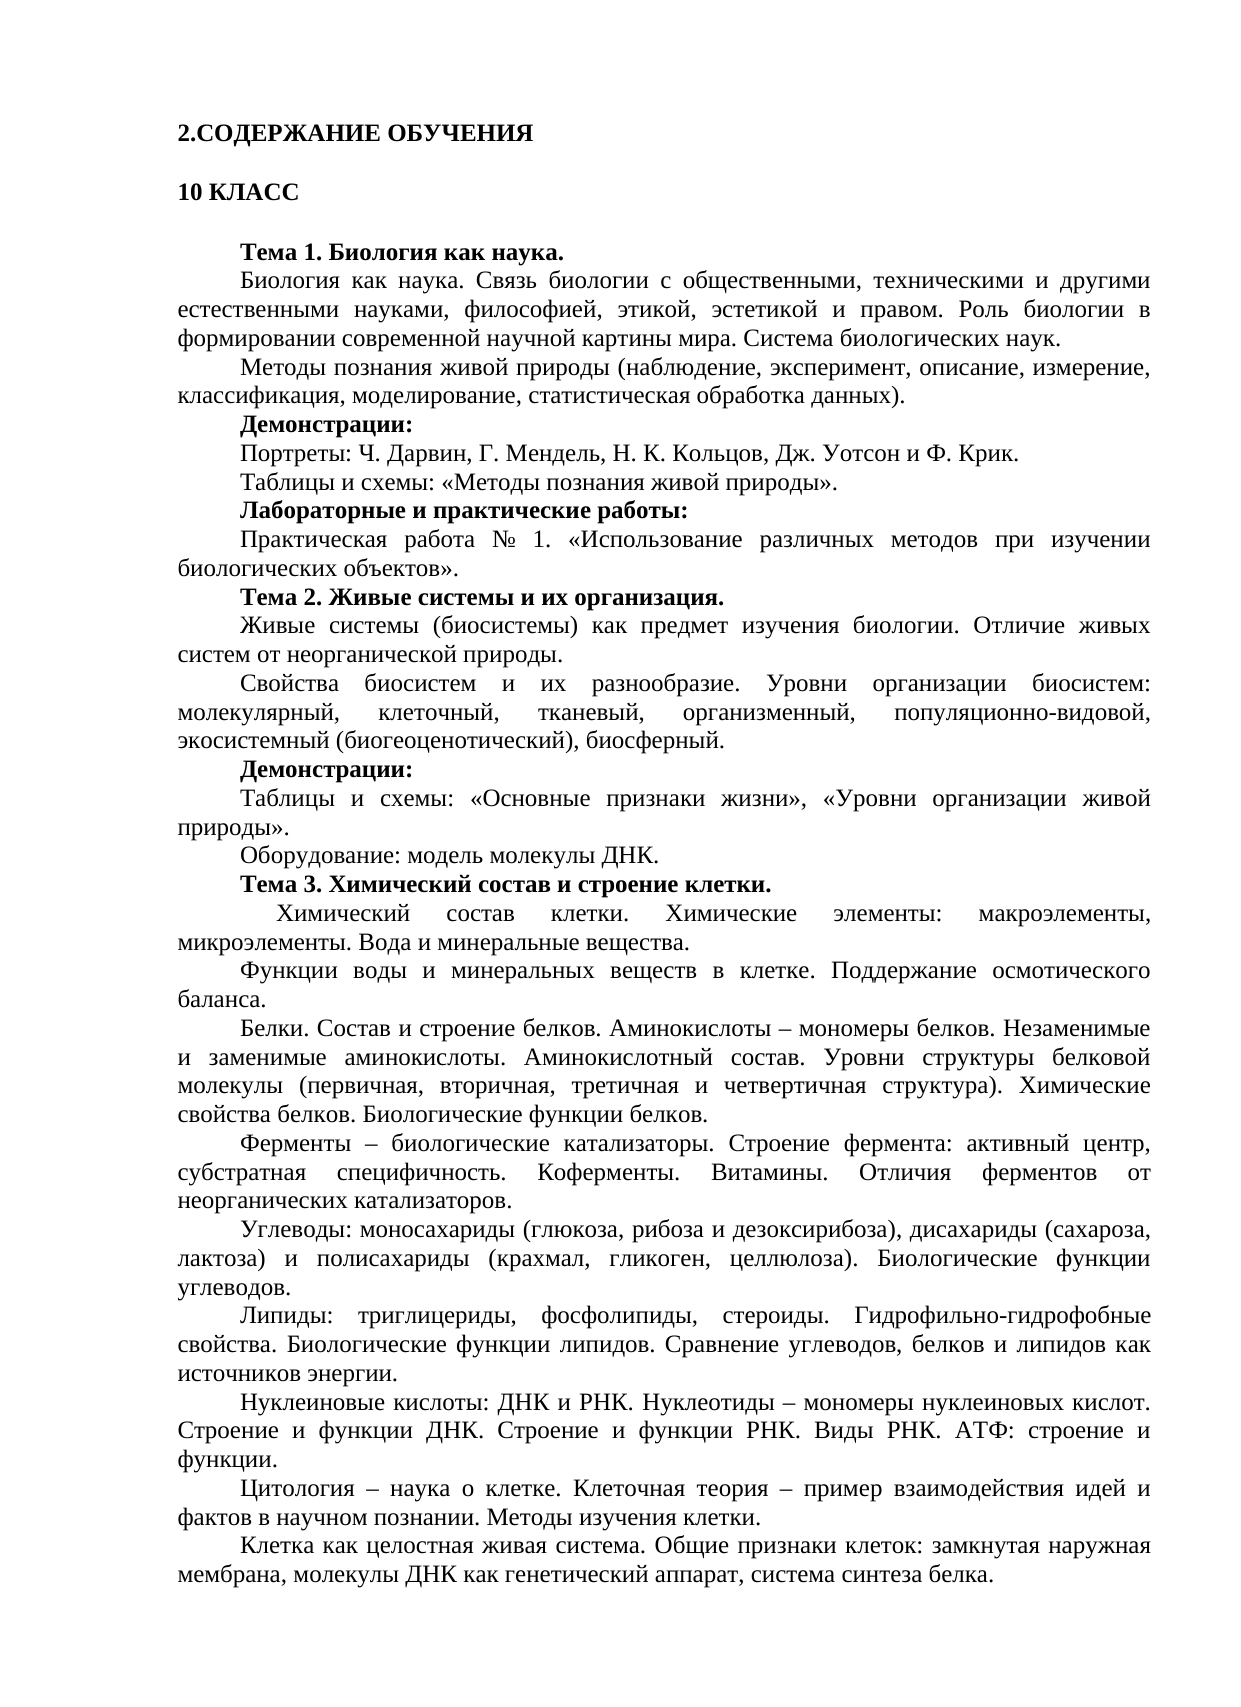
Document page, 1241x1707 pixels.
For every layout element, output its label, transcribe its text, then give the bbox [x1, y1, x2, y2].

text Ферменты – биологические катализаторы. Строение фермента: активный центр, субстратная специфичность. Коферменты. Витамины. Отличия ферментов от неорганических катализаторов. [177, 1128, 1152, 1214]
text Демонстрации: [177, 409, 1152, 438]
text Живые системы (биосистемы) как предмет изучения биологии. Отличие живых систем от неорганической природы. [177, 610, 1152, 668]
text Методы познания живой природы (наблюдение, эксперимент, описание, измерение, классификация, моделирование, статистическая обработка данных). [177, 352, 1152, 409]
text Тема 2. Живые системы и их организация. [177, 582, 1152, 610]
text Углеводы: моносахариды (глюкоза, рибоза и дезоксирибоза), дисахариды (сахароза, лактоза) и полисахариды (крахмал, гликоген, целлюлоза). Биологические функции углеводов. [177, 1214, 1152, 1300]
text Оборудование: модель молекулы ДНК. [177, 840, 1152, 869]
text Нуклеиновые кислоты: ДНК и РНК. Нуклеотиды – мономеры нуклеиновых кислот. Строение и функции ДНК. Строение и функции РНК. Виды РНК. АТФ: строение и функции. [177, 1387, 1152, 1473]
text Белки. Состав и строение белков. Аминокислоты – мономеры белков. Незаменимые и заменимые аминокислоты. Аминокислотный состав. Уровни структуры белковой молекулы (первичная, вторичная, третичная и четвертичная структура). Химические свойства белков. Биологические функции белков. [177, 1013, 1152, 1128]
text Клетка как целостная живая система. Общие признаки клеток: замкнутая наружная мембрана, молекулы ДНК как генетический аппарат, система синтеза белка. [177, 1530, 1152, 1588]
text Химический состав клетки. Химические элементы: макроэлементы, микроэлементы. Вода и минеральные вещества. [177, 898, 1152, 955]
text Лабораторные и практические работы: [177, 495, 1152, 524]
text Практическая работа № 1. «Использование различных методов при изучении биологических объектов». [177, 524, 1152, 582]
text Таблицы и схемы: «Методы познания живой природы». [177, 467, 1152, 495]
text Таблицы и схемы: «Основные признаки жизни», «Уровни организации живой природы». [177, 783, 1152, 840]
text Демонстрации: [177, 754, 1152, 783]
text Липиды: триглицериды, фосфолипиды, стероиды. Гидрофильно-гидрофобные свойства. Биологические функции липидов. Сравнение углеводов, белков и липидов как источников энергии. [177, 1300, 1152, 1387]
text Свойства биосистем и их разнообразие. Уровни организации биосистем: молекулярный, клеточный, тканевый, организменный, популяционно-видовой, экосистемный (биогеоценотический), биосферный. [177, 668, 1152, 754]
text Цитология – наука о клетке. Клеточная теория – пример взаимодействия идей и фактов в научном познании. Методы изучения клетки. [177, 1473, 1152, 1530]
text 10 КЛАСС [177, 177, 1152, 206]
text 2.СОДЕРЖАНИЕ ОБУЧЕНИЯ [177, 118, 1152, 147]
text Биология как наука. Связь биологии с общественными, техническими и другими естественными науками, философией, этикой, эстетикой и правом. Роль биологии в формировании современной научной картины мира. Система биологических наук. [177, 265, 1152, 352]
text Портреты: Ч. Дарвин, Г. Мендель, Н. К. Кольцов, Дж. Уотсон и Ф. Крик. [177, 438, 1152, 467]
text Тема 3. Химический состав и строение клетки. [177, 869, 1152, 898]
text Тема 1. Биология как наука. [177, 237, 1152, 265]
text Функции воды и минеральных веществ в клетке. Поддержание осмотического баланса. [177, 955, 1152, 1013]
